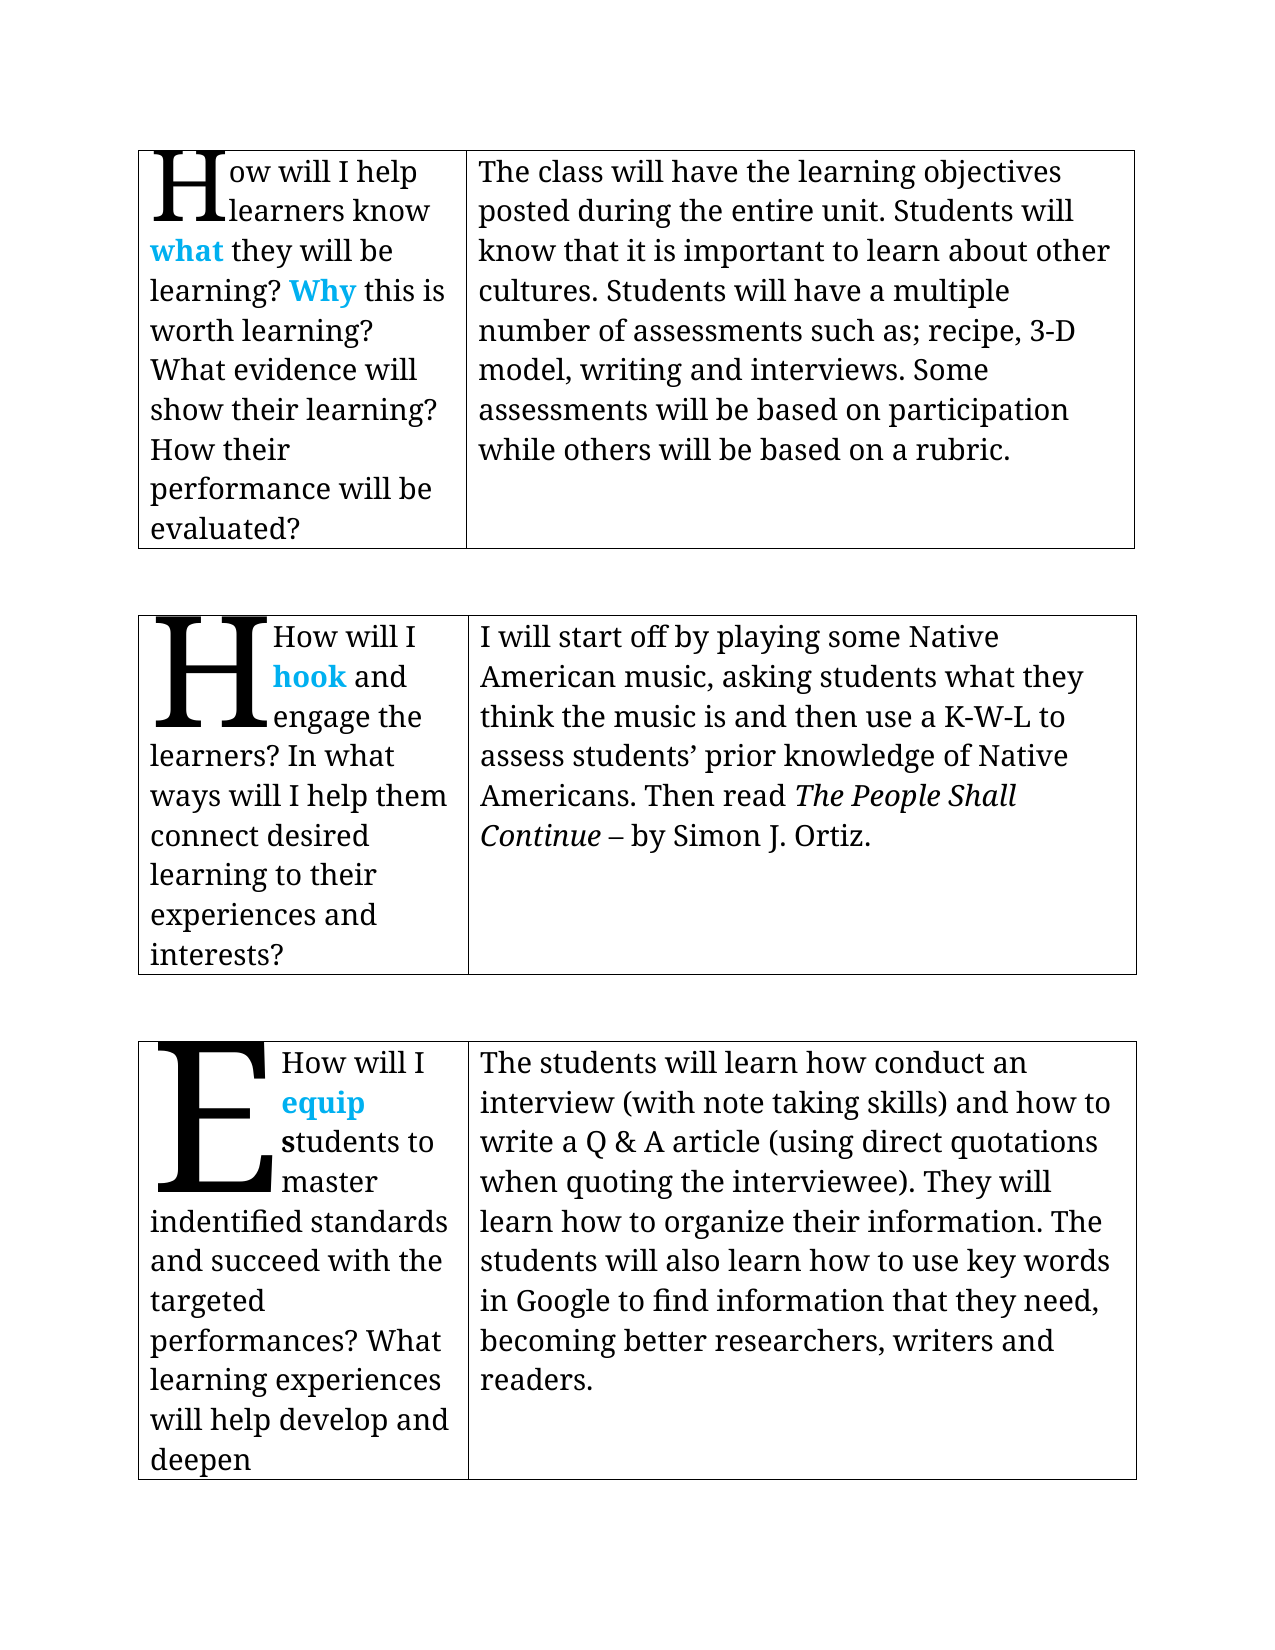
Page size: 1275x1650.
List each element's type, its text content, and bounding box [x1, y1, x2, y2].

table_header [469, 1042, 1136, 1479]
table_header I will start off by playing some Native American music, asking students what they think the music is and then use a K-W-L to assess students’ prior knowledge of Native Americans. Then read The People Shall Continue – by Simon J. Ortiz. [469, 616, 1136, 974]
table_header How will I help learners know what they will be learning? Why this is worth learning? What evidence will show their learning? How their performance will be evaluated? [139, 151, 466, 548]
table_header The class will have the learning objectives posted during the entire unit. Students will know that it is important to learn about other cultures. Students will have a multiple number of assessments such as; recipe, 3-D model, writing and interviews. Some assessments will be based on participation while others will be based on a rubric. [467, 151, 1134, 548]
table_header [139, 1042, 468, 1479]
table_header How will I hook and engage the learners? In what ways will I help them connect desired learning to their experiences and interests? [139, 616, 468, 974]
